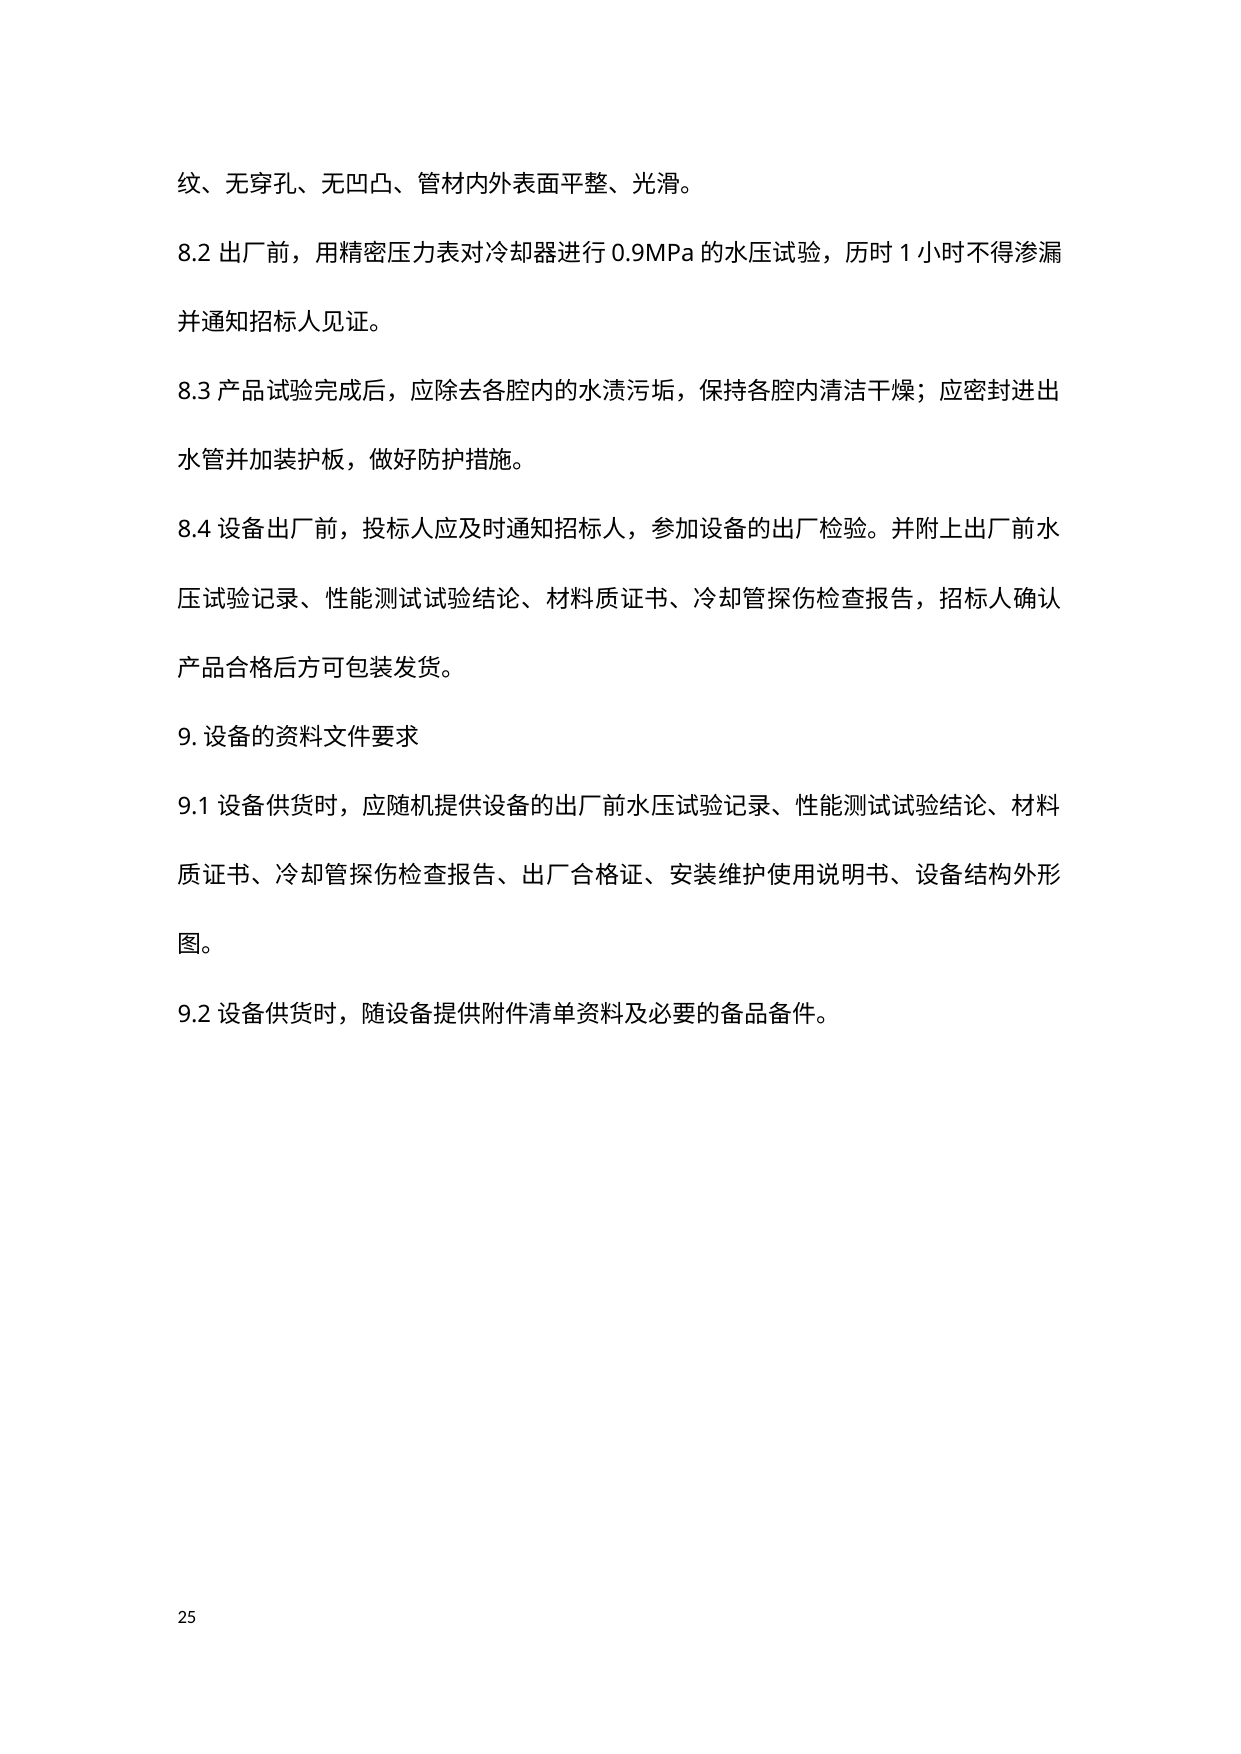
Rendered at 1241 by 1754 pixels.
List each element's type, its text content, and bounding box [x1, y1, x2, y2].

text 8.3 产品试验完成后，应除去各腔内的水渍污垢，保持各腔内清洁干燥；应密封进出水管并加装护板，做好防护措施。 [177, 354, 1063, 493]
text 8.4 设备出厂前，投标人应及时通知招标人，参加设备的出厂检验。并附上出厂前水压试验记录、性能测试试验结论、材料质证书、冷却管探伤检查报告，招标人确认产品合格后方可包装发货。 [177, 493, 1063, 700]
text 9. 设备的资料文件要求 [177, 700, 1063, 769]
text 8.2 出厂前，用精密压力表对冷却器进行0.9MPa的水压试验，历时1小时不得渗漏，并通知招标人见证。 [177, 216, 1063, 354]
text 9.1 设备供货时，应随机提供设备的出厂前水压试验记录、性能测试试验结论、材料质证书、冷却管探伤检查报告、出厂合格证、安装维护使用说明书、设备结构外形图。 [177, 769, 1063, 977]
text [177, 147, 1063, 216]
text 9.2 设备供货时，随设备提供附件清单资料及必要的备品备件。 [177, 977, 1063, 1046]
